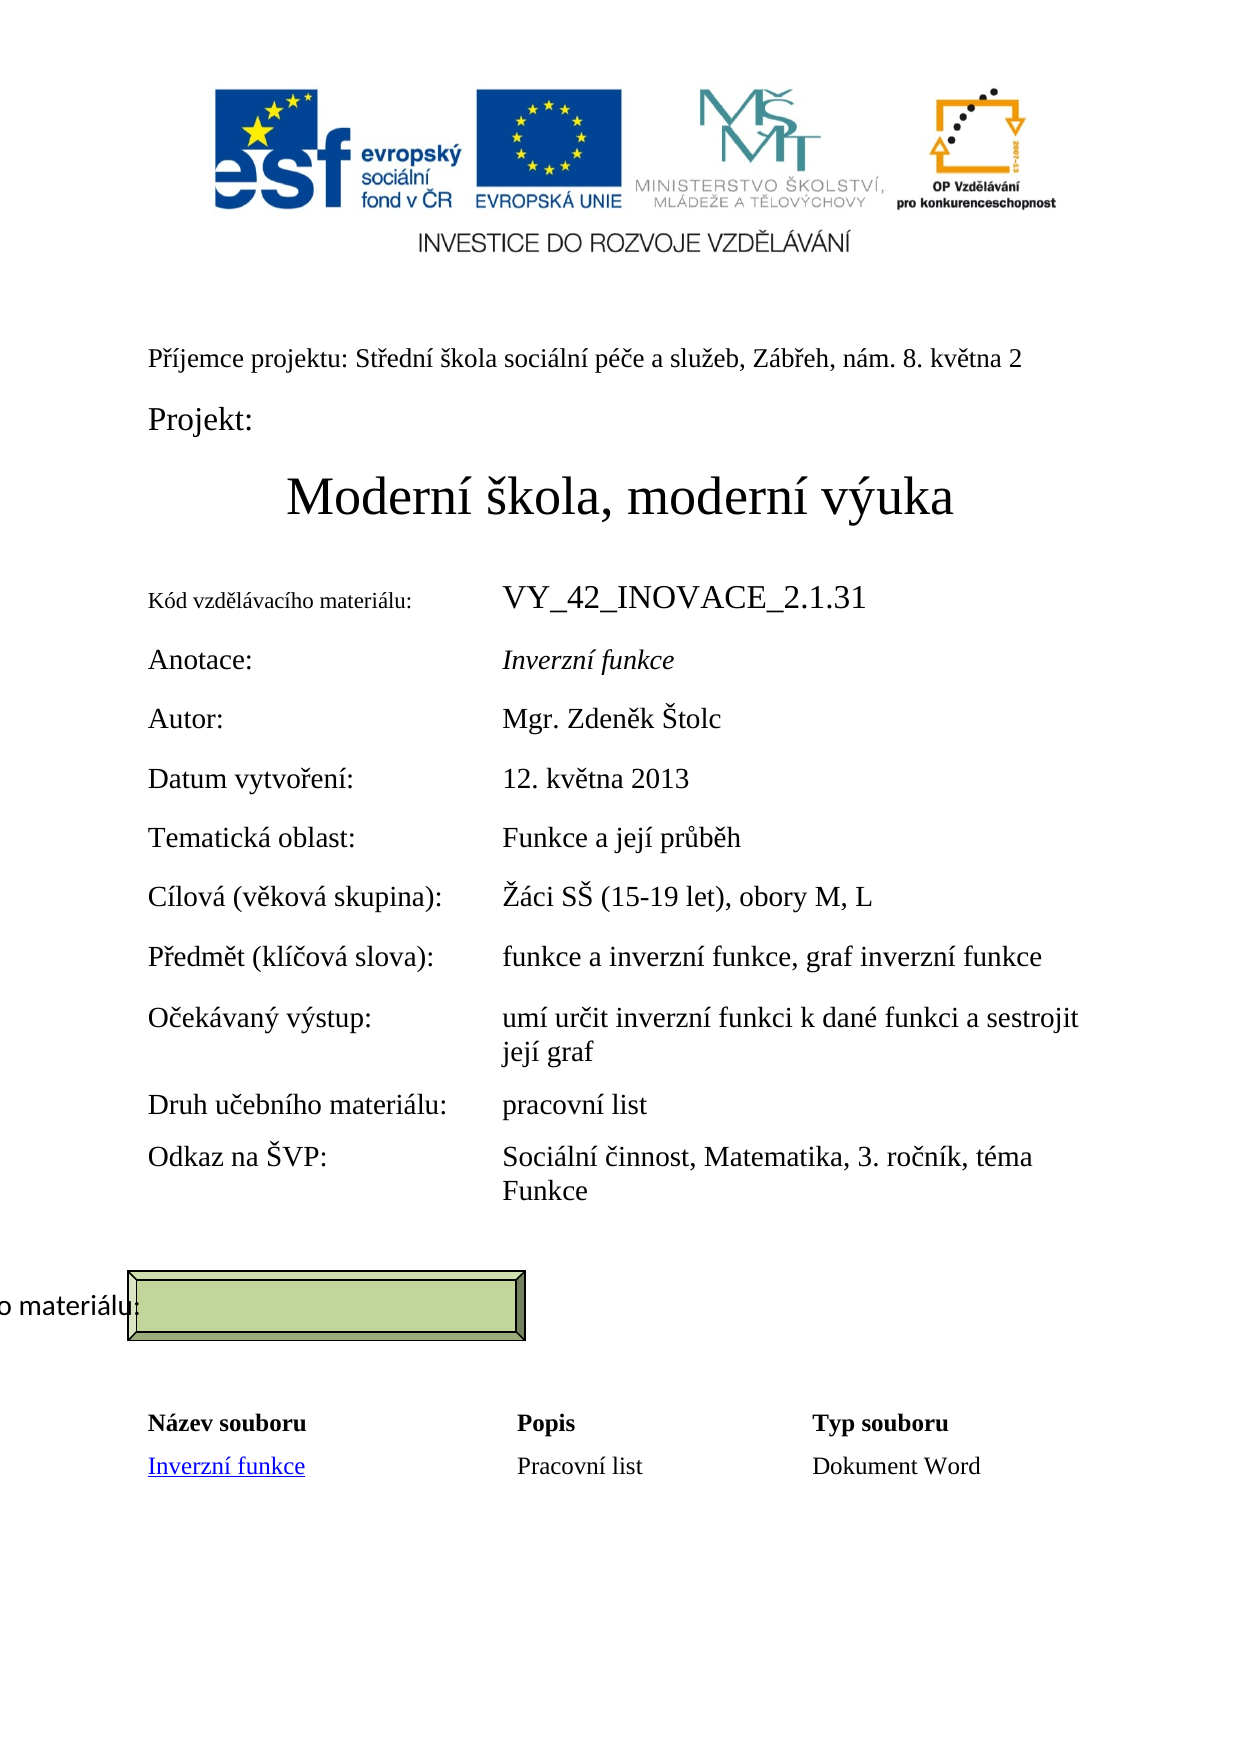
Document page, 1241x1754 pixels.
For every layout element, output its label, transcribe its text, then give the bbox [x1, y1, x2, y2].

text Název souboru Popis Typ souboru [148, 1408, 1093, 1437]
text Datum vytvoření: 12. května 2013 [148, 761, 1093, 794]
text Očekávaný výstup: umí určit inverzní funkci k dané funkci a sestrojit její graf [148, 1001, 1093, 1068]
text Kód vzdělávacího materiálu: VY_42_INOVACE_2.1.31 [148, 577, 1093, 616]
text Moderní škola, moderní výuka [148, 464, 1093, 526]
text Tematická oblast: Funkce a její průběh [148, 820, 1093, 854]
text Příjemce projektu: Střední škola sociální péče a služeb, Zábřeh, nám. 8. května 2 [148, 342, 1093, 373]
picture [170, 51, 1113, 282]
text Cílová (věková skupina): Žáci SŠ (15-19 let), obory M, L [148, 879, 1093, 913]
text Odkaz na ŠVP: Sociální činnost, Matematika, 3. ročník, téma Funkce [148, 1139, 1093, 1207]
text Anotace: Inverzní funkce [148, 642, 1093, 676]
text Autor: Mgr. Zdeněk Štolc [148, 701, 1093, 735]
text Předmět (klíčová slova): funkce a inverzní funkce, graf inverzní funkce [148, 939, 1093, 1001]
text Inverzní funkce Pracovní list Dokument Word [148, 1451, 1093, 1480]
text Druh učebního materiálu: pracovní list [148, 1087, 1093, 1120]
text Projekt: [148, 399, 1093, 437]
